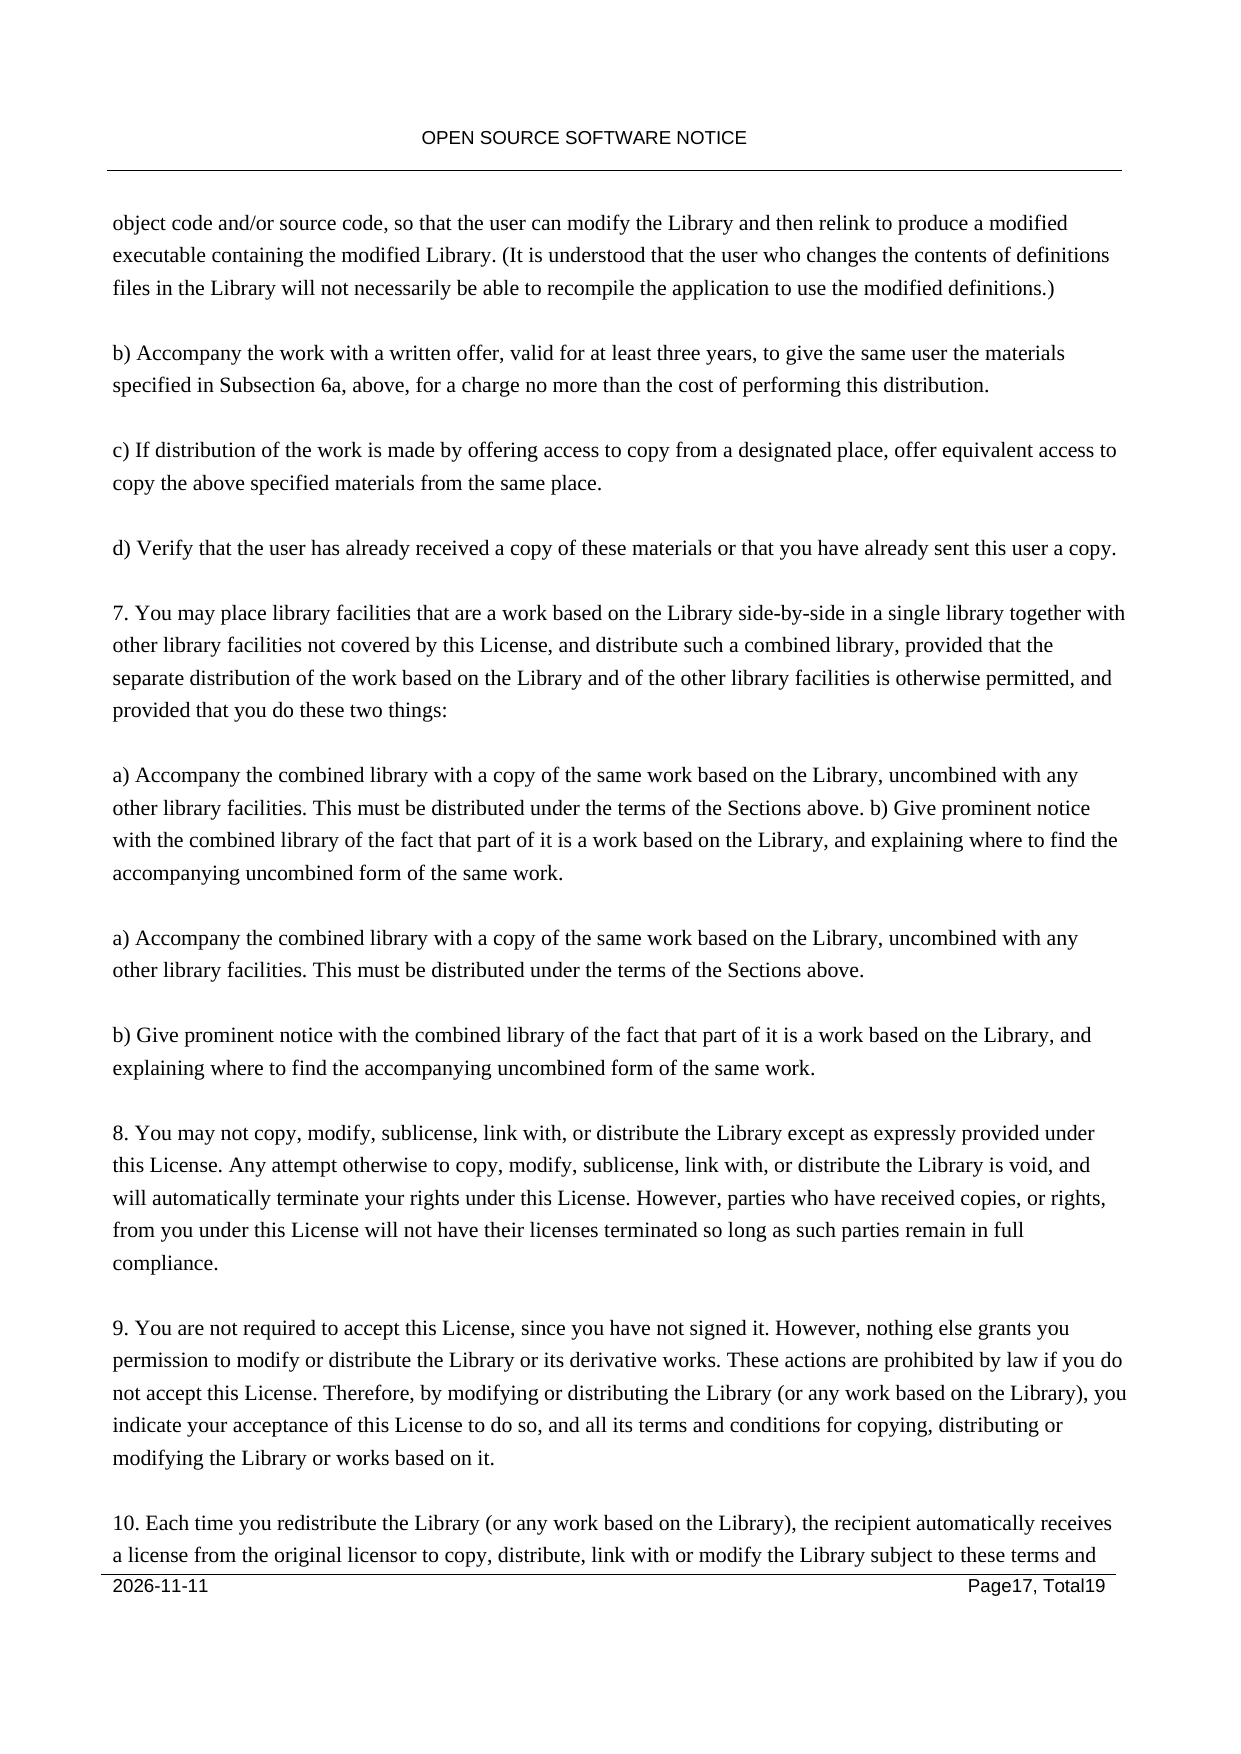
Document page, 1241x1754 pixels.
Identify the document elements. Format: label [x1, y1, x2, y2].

text [112, 206, 1128, 1571]
